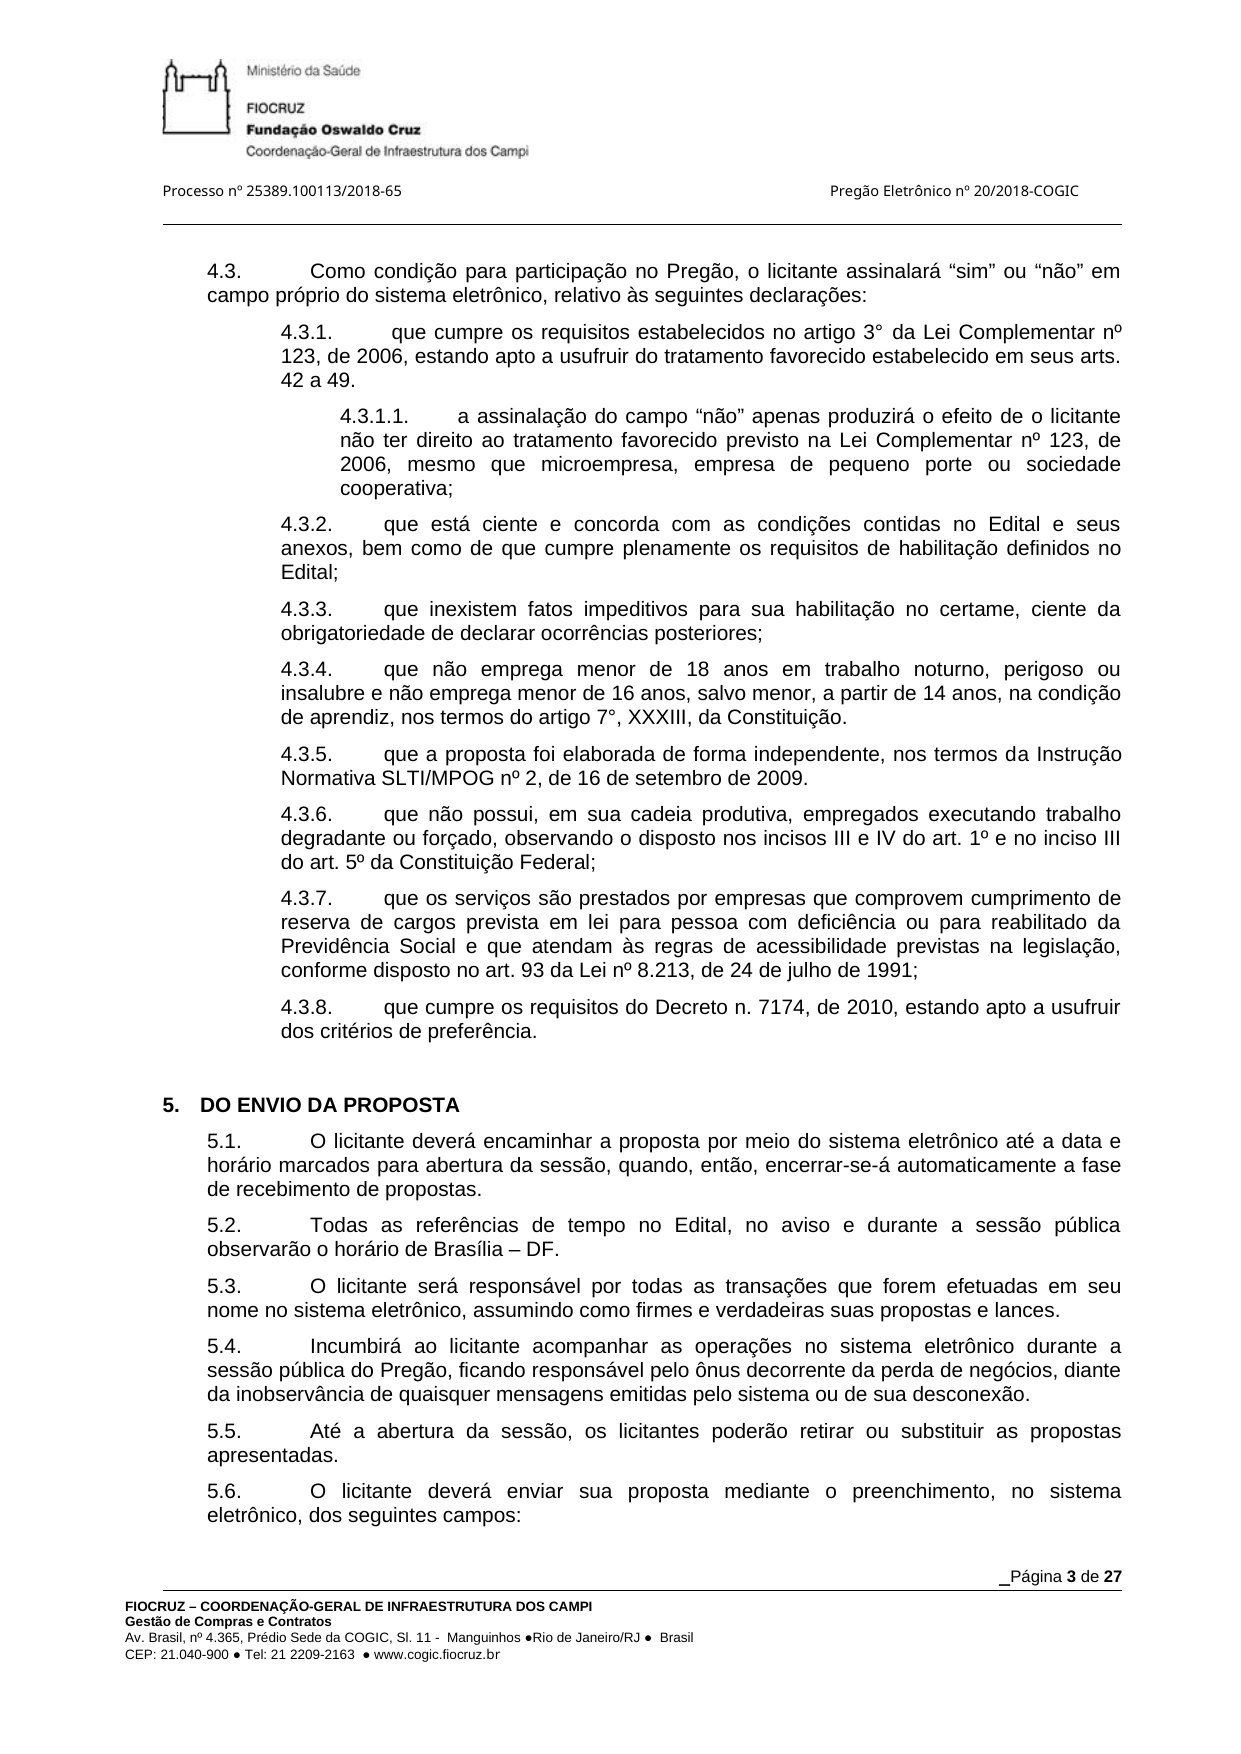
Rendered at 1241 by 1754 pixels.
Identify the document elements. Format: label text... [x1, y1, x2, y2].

list Até a abertura da sessão, os licitantes poderão retirar ou substituir as propostas apresentadas. [207, 1418, 1122, 1466]
list que inexistem fatos impeditivos para sua habilitação no certame, ciente da obrigatoriedade de declarar ocorrências posteriores; [281, 597, 1122, 644]
list DO ENVIO DA PROPOSTA [162, 1092, 1122, 1116]
list que não emprega menor de 18 anos em trabalho noturno, perigoso ou insalubre e não emprega menor de 16 anos, salvo menor, a partir de 14 anos, na condição de aprendiz, nos termos do artigo 7°, XXXIII, da Constituição. [281, 657, 1122, 729]
picture [162, 59, 529, 159]
list Como condição para participação no Pregão, o licitante assinalará “sim” ou “não” em campo próprio do sistema eletrônico, relativo às seguintes declarações: [207, 259, 1122, 307]
list a assinalação do campo “não” apenas produzirá o efeito de o licitante não ter direito ao tratamento favorecido previsto na Lei Complementar nº 123, de 2006, mesmo que microempresa, empresa de pequeno porte ou sociedade cooperativa; [340, 404, 1122, 500]
list que cumpre os requisitos do Decreto n. 7174, de 2010, estando apto a usufruir dos critérios de preferência. [281, 994, 1122, 1042]
list que está ciente e concorda com as condições contidas no Edital e seus anexos, bem como de que cumpre plenamente os requisitos de habilitação definidos no Edital; [281, 512, 1122, 584]
list O licitante deverá enviar sua proposta mediante o preenchimento, no sistema eletrônico, dos seguintes campos: [207, 1479, 1122, 1527]
list que os serviços são prestados por empresas que comprovem cumprimento de reserva de cargos prevista em lei para pessoa com deficiência ou para reabilitado da Previdência Social e que atendam às regras de acessibilidade previstas na legislação, conforme disposto no art. 93 da Lei nº 8.213, de 24 de julho de 1991; [281, 886, 1122, 982]
list que cumpre os requisitos estabelecidos no artigo 3° da Lei Complementar nº 123, de 2006, estando apto a usufruir do tratamento favorecido estabelecido em seus arts. 42 a 49. [281, 319, 1122, 391]
list Todas as referências de tempo no Edital, no aviso e durante a sessão pública observarão o horário de Brasília – DF. [207, 1213, 1122, 1261]
list Incumbirá ao licitante acompanhar as operações no sistema eletrônico durante a sessão pública do Pregão, ficando responsável pelo ônus decorrente da perda de negócios, diante da inobservância de quaisquer mensagens emitidas pelo sistema ou de sua desconexão. [207, 1334, 1122, 1406]
list O licitante deverá encaminhar a proposta por meio do sistema eletrônico até a data e horário marcados para abertura da sessão, quando, então, encerrar-se-á automaticamente a fase de recebimento de propostas. [207, 1129, 1122, 1201]
list que a proposta foi elaborada de forma independente, nos termos da Instrução Normativa SLTI/MPOG nº 2, de 16 de setembro de 2009. [281, 741, 1122, 789]
list O licitante será responsável por todas as transações que forem efetuadas em seu nome no sistema eletrônico, assumindo como firmes e verdadeiras suas propostas e lances. [207, 1274, 1122, 1322]
list que não possui, em sua cadeia produtiva, empregados executando trabalho degradante ou forçado, observando o disposto nos incisos III e IV do art. 1º e no inciso III do art. 5º da Constituição Federal; [281, 802, 1122, 874]
